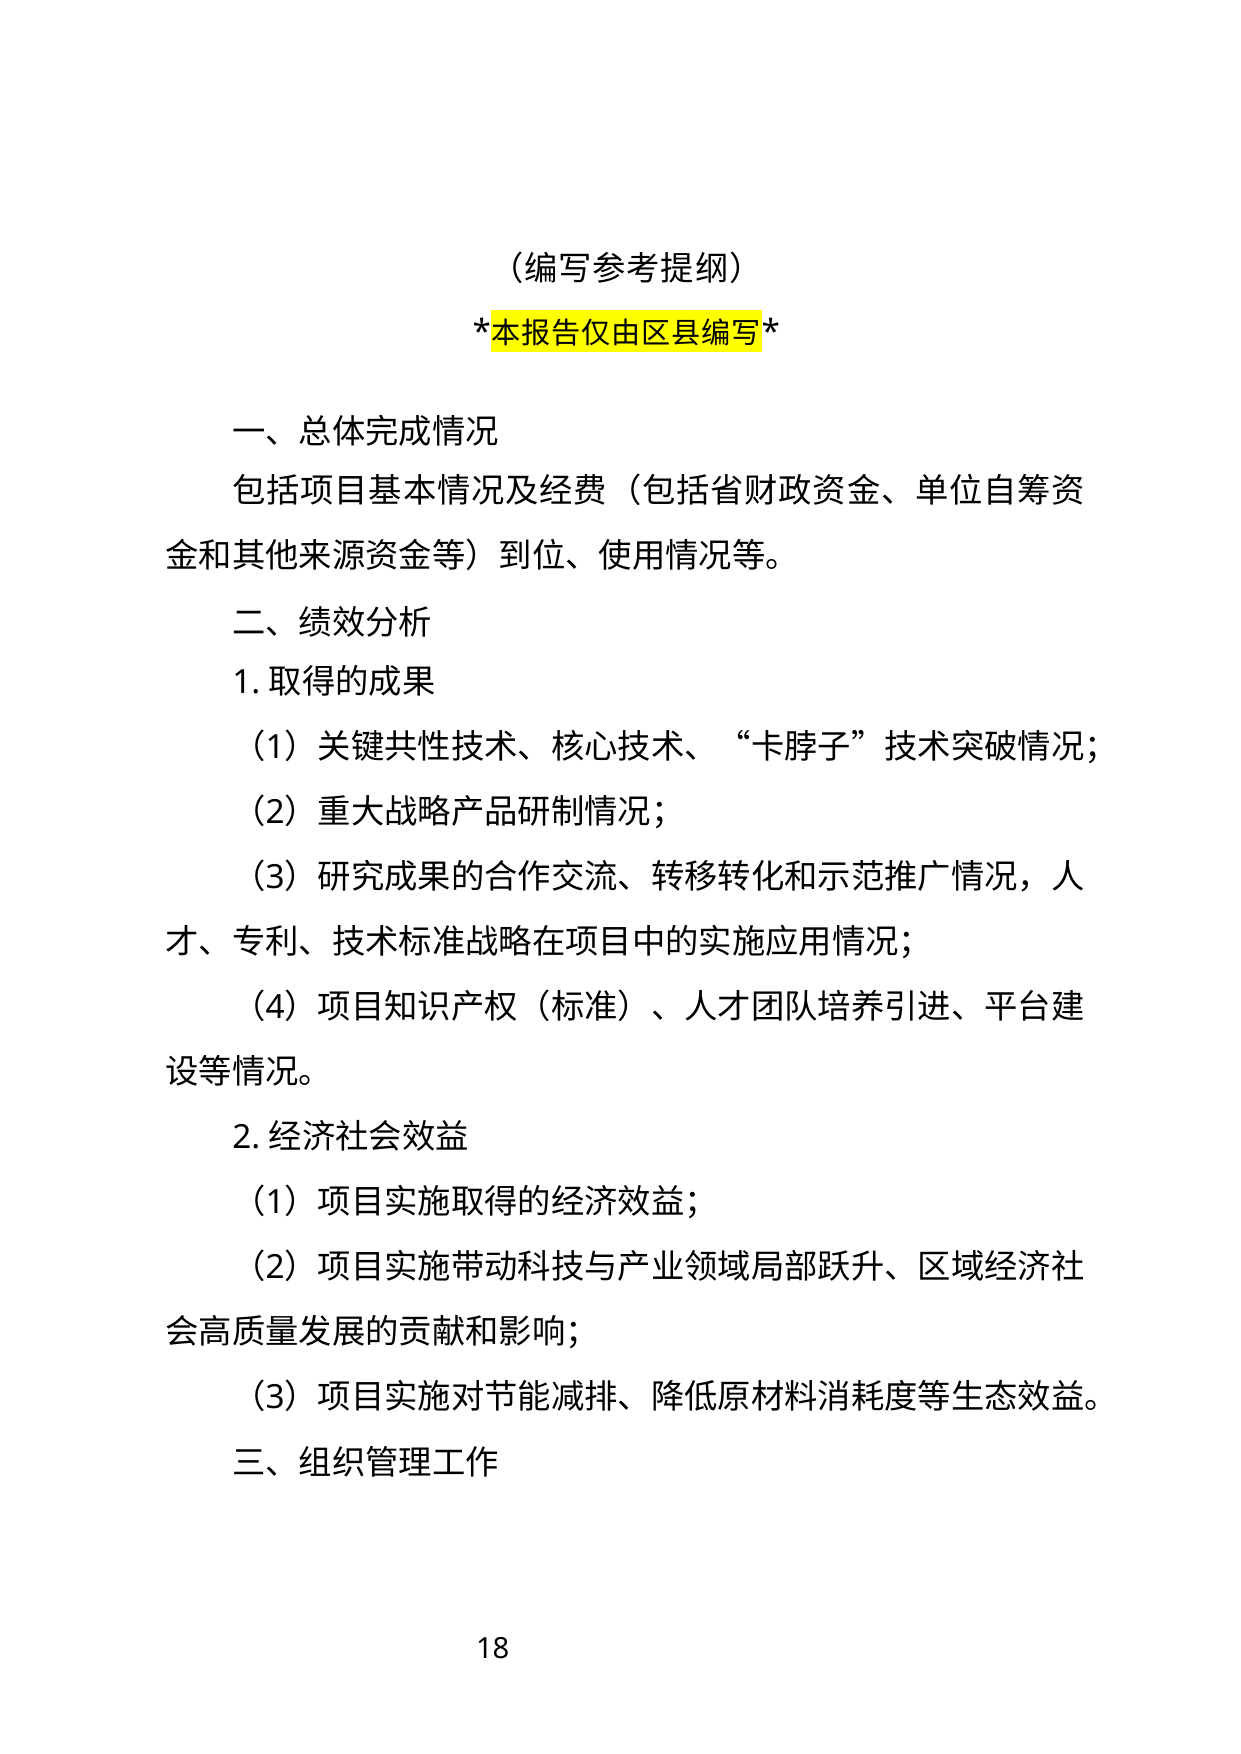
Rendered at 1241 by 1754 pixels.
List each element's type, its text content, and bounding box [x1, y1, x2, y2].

text （1）项目实施取得的经济效益； [165, 1166, 1087, 1231]
text （2）项目实施带动科技与产业领域局部跃升、区域经济社会高质量发展的贡献和影响； [165, 1231, 1087, 1361]
text （3）项目实施对节能减排、降低原材料消耗度等生态效益。 [165, 1361, 1087, 1426]
text （2）重大战略产品研制情况； [165, 776, 1087, 841]
text 2. 经济社会效益 [165, 1101, 1087, 1166]
text *本报告仅由区县编写* [165, 298, 1087, 363]
text 1. 取得的成果 [165, 646, 1087, 711]
text （4）项目知识产权（标准）、人才团队培养引进、平台建设等情况。 [165, 971, 1087, 1101]
text （1）关键共性技术、核心技术、“卡脖子”技术突破情况； [165, 711, 1087, 776]
subtitle 一、总体完成情况 [165, 395, 1087, 456]
text （编写参考提纲） [165, 233, 1087, 298]
subtitle 三、组织管理工作 [165, 1426, 1087, 1487]
text 包括项目基本情况及经费（包括省财政资金、单位自筹资金和其他来源资金等）到位、使用情况等。 [165, 456, 1087, 586]
text （3）研究成果的合作交流、转移转化和示范推广情况，人才、专利、技术标准战略在项目中的实施应用情况； [165, 841, 1087, 971]
subtitle 二、绩效分析 [165, 586, 1087, 646]
